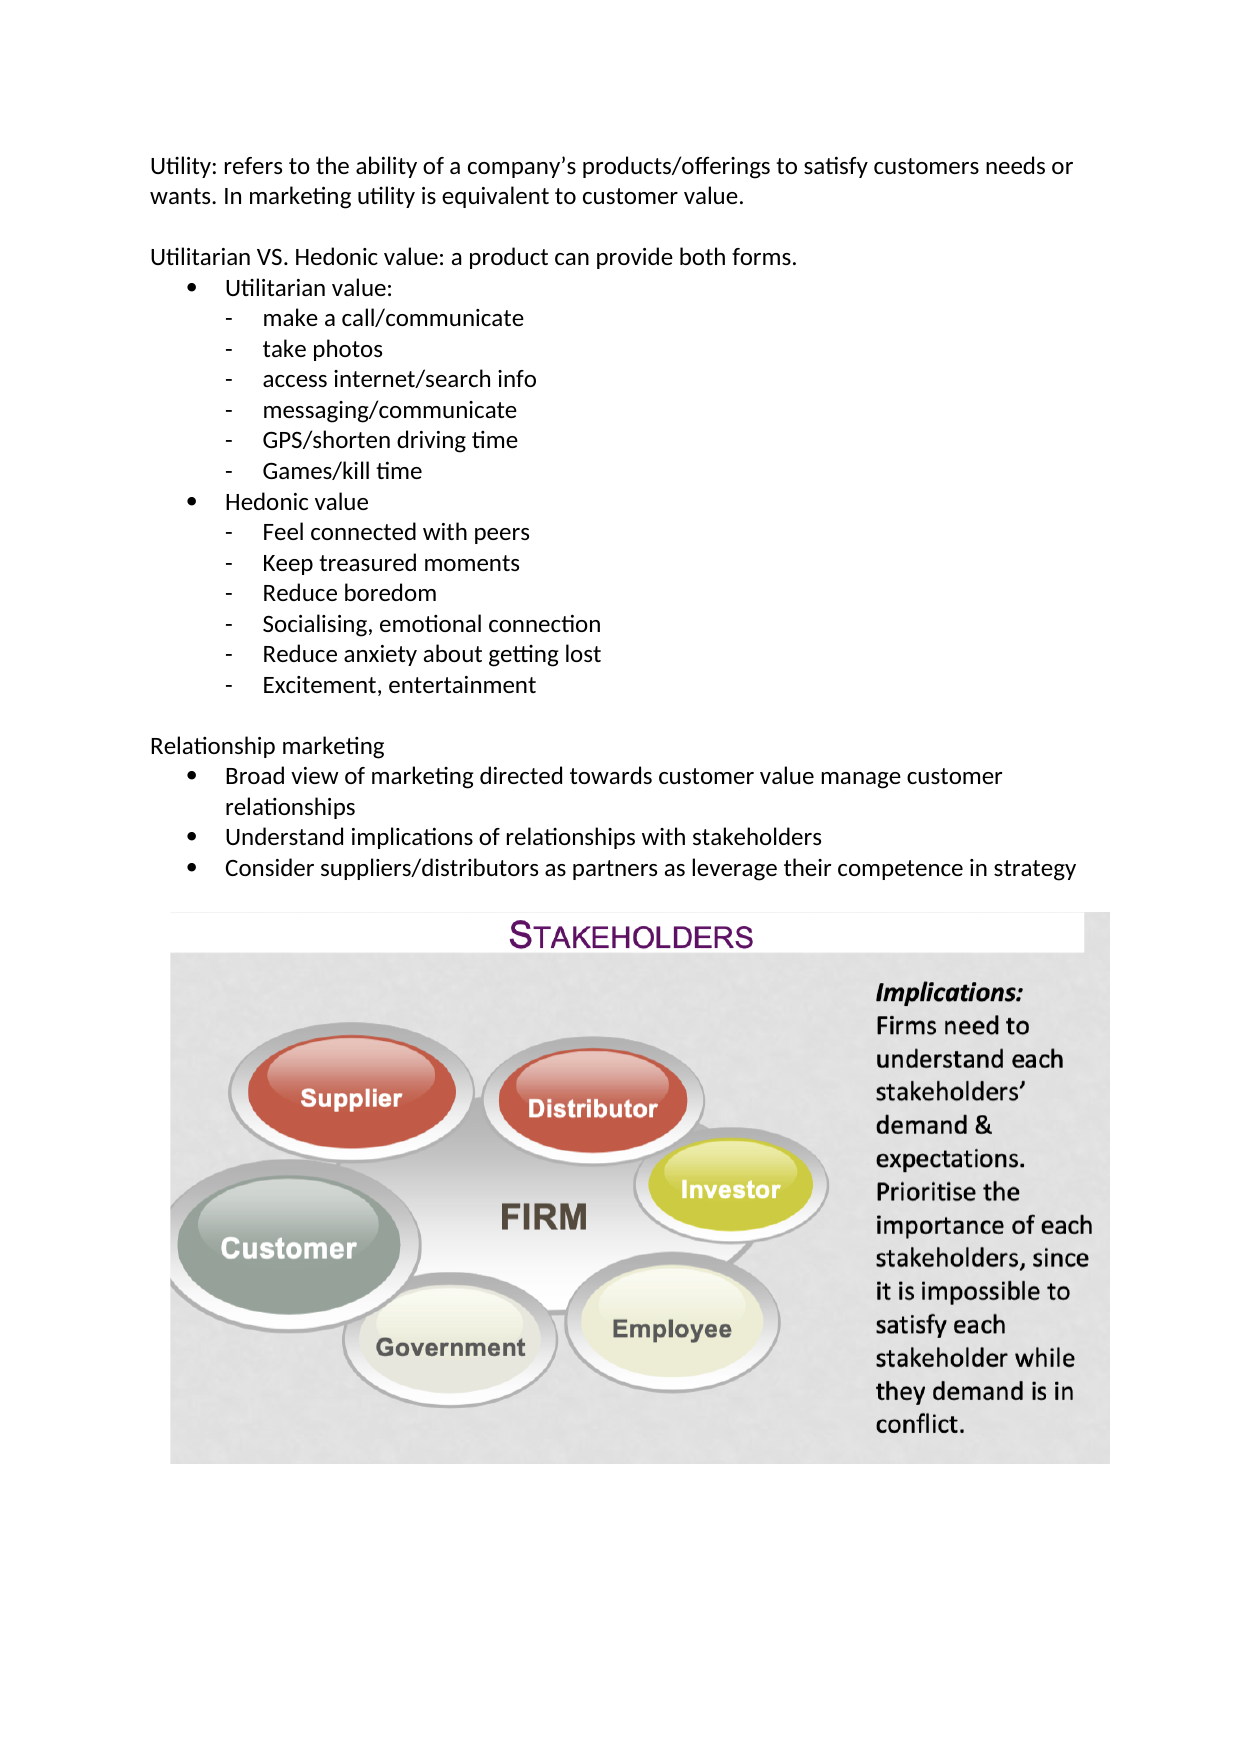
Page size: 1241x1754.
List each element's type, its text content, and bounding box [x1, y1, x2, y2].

list take photos [225, 333, 1090, 364]
picture [170, 912, 1110, 1464]
text Utility: refers to the ability of a company’s products/offerings to satisfy customers needs or wants. In marketing utility is equivalent to customer value. [150, 150, 1090, 211]
list Reduce boredom [225, 577, 1090, 608]
list Games/kill time [225, 455, 1090, 486]
list make a call/communicate [225, 303, 1090, 333]
list Hedonic value [187, 486, 1090, 516]
list Socialising, emotional connection [225, 608, 1090, 638]
text Relationship marketing [150, 730, 1090, 760]
list GPS/shorten driving time [225, 425, 1090, 455]
list messaging/communicate [225, 394, 1090, 425]
list Understand implications of relationships with stakeholders [187, 821, 1090, 852]
list Feel connected with peers [225, 516, 1090, 547]
list access internet/search info [225, 364, 1090, 394]
text Utilitarian VS. Hedonic value: a product can provide both forms. [150, 242, 1090, 272]
list Utilitarian value: [187, 272, 1090, 303]
list Broad view of marketing directed towards customer value manage customer relationships [187, 760, 1090, 821]
list Keep treasured moments [225, 547, 1090, 577]
list Excitement, entertainment [225, 669, 1090, 699]
list Reduce anxiety about getting lost [225, 638, 1090, 669]
list Consider suppliers/distributors as partners as leverage their competence in strategy [187, 852, 1090, 882]
